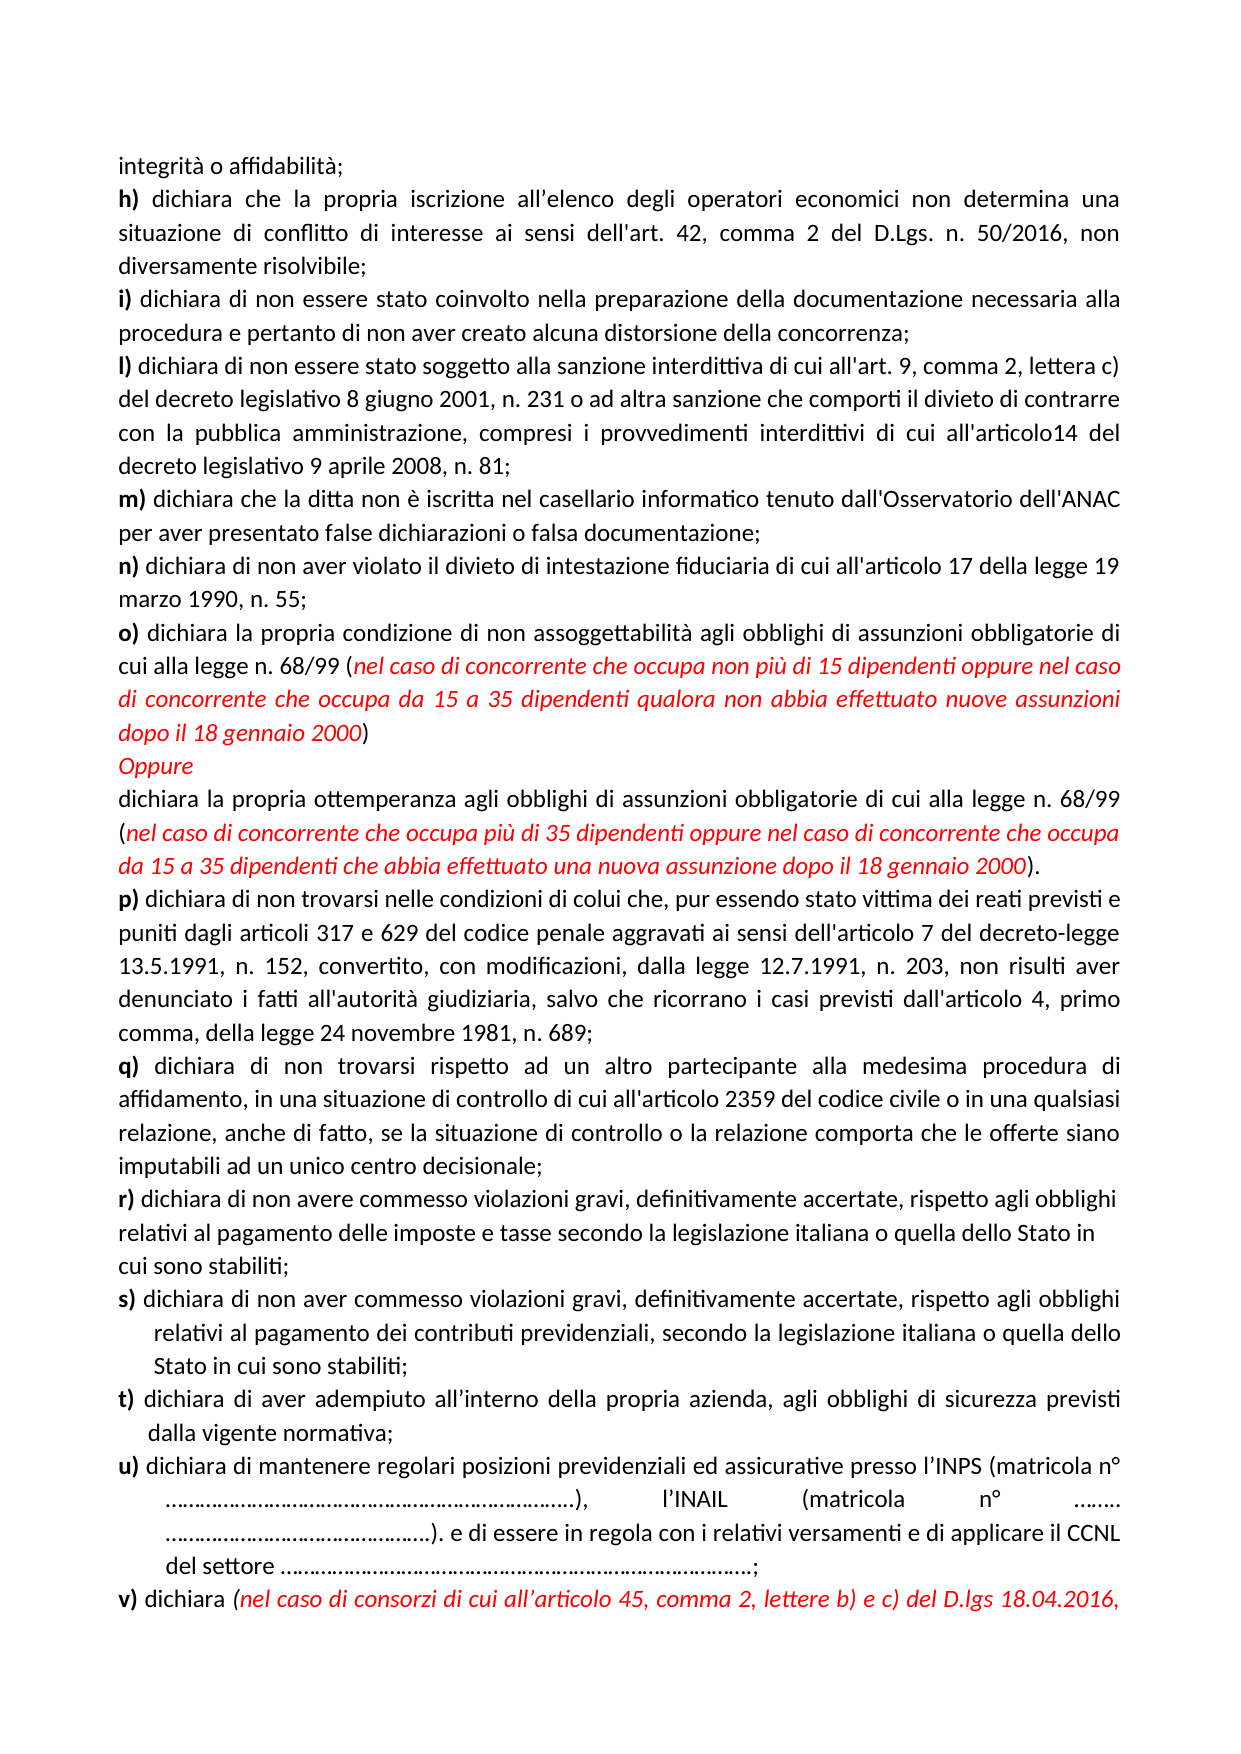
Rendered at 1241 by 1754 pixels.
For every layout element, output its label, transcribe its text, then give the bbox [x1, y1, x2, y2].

text Oppure [118, 748, 1122, 781]
text o) dichiara la propria condizione di non assoggettabilità agli obblighi di assunzioni obbligatorie di cui alla legge n. 68/99 (nel caso di concorrente che occupa non più di 15 dipendenti oppure nel caso di concorrente che occupa da 15 a 35 dipendenti qualora non abbia effettuato nuove assunzioni dopo il 18 gennaio 2000) [118, 614, 1122, 748]
text s) dichiara di non aver commesso violazioni gravi, definitivamente accertate, rispetto agli obblighi relativi al pagamento dei contributi previdenziali, secondo la legislazione italiana o quella dello Stato in cui sono stabiliti; [118, 1281, 1122, 1381]
text q) dichiara di non trovarsi rispetto ad un altro partecipante alla medesima procedura di affidamento, in una situazione di controllo di cui all'articolo 2359 del codice civile o in una qualsiasi relazione, anche di fatto, se la situazione di controllo o la relazione comporta che le offerte siano imputabili ad un unico centro decisionale; [118, 1048, 1122, 1181]
text i) dichiara di non essere stato coinvolto nella preparazione della documentazione necessaria alla procedura e pertanto di non aver creato alcuna distorsione della concorrenza; [118, 281, 1122, 348]
text p) dichiara di non trovarsi nelle condizioni di colui che, pur essendo stato vittima dei reati previsti e puniti dagli articoli 317 e 629 del codice penale aggravati ai sensi dell'articolo 7 del decreto-legge 13.5.1991, n. 152, convertito, con modificazioni, dalla legge 12.7.1991, n. 203, non risulti aver denunciato i fatti all'autorità giudiziaria, salvo che ricorrano i casi previsti dall'articolo 4, primo comma, della legge 24 novembre 1981, n. 689; [118, 881, 1122, 1048]
text dichiara la propria ottemperanza agli obblighi di assunzioni obbligatorie di cui alla legge n. 68/99 (nel caso di concorrente che occupa più di 35 dipendenti oppure nel caso di concorrente che occupa da 15 a 35 dipendenti che abbia effettuato una nuova assunzione dopo il 18 gennaio 2000). [118, 781, 1122, 881]
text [118, 148, 1122, 181]
text t) dichiara di aver adempiuto all’interno della propria azienda, agli obblighi di sicurezza previsti dalla vigente normativa; [118, 1381, 1122, 1448]
text h) dichiara che la propria iscrizione all’elenco degli operatori economici non determina una situazione di conflitto di interesse ai sensi dell'art. 42, comma 2 del D.Lgs. n. 50/2016, non diversamente risolvibile; [118, 181, 1122, 281]
text m) dichiara che la ditta non è iscritta nel casellario informatico tenuto dall'Osservatorio dell'ANAC per aver presentato false dichiarazioni o falsa documentazione; [118, 481, 1122, 548]
text n) dichiara di non aver violato il divieto di intestazione fiduciaria di cui all'articolo 17 della legge 19 marzo 1990, n. 55; [118, 548, 1122, 614]
text l) dichiara di non essere stato soggetto alla sanzione interdittiva di cui all'art. 9, comma 2, lettera c) del decreto legislativo 8 giugno 2001, n. 231 o ad altra sanzione che comporti il divieto di contrarre con la pubblica amministrazione, compresi i provvedimenti interdittivi di cui all'articolo14 del decreto legislativo 9 aprile 2008, n. 81; [118, 348, 1122, 481]
text u) dichiara di mantenere regolari posizioni previdenziali ed assicurative presso l’INPS (matricola n° ……………………………………………………………..), l’INAIL (matricola n° ……..……………………………………….). e di essere in regola con i relativi versamenti e di applicare il CCNL del settore ……………………………………………………………………….; [118, 1448, 1122, 1581]
text r) dichiara di non avere commesso violazioni gravi, definitivamente accertate, rispetto agli obblighi relativi al pagamento delle imposte e tasse secondo la legislazione italiana o quella dello Stato in cui sono stabiliti; [118, 1181, 1122, 1281]
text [118, 1581, 1122, 1614]
